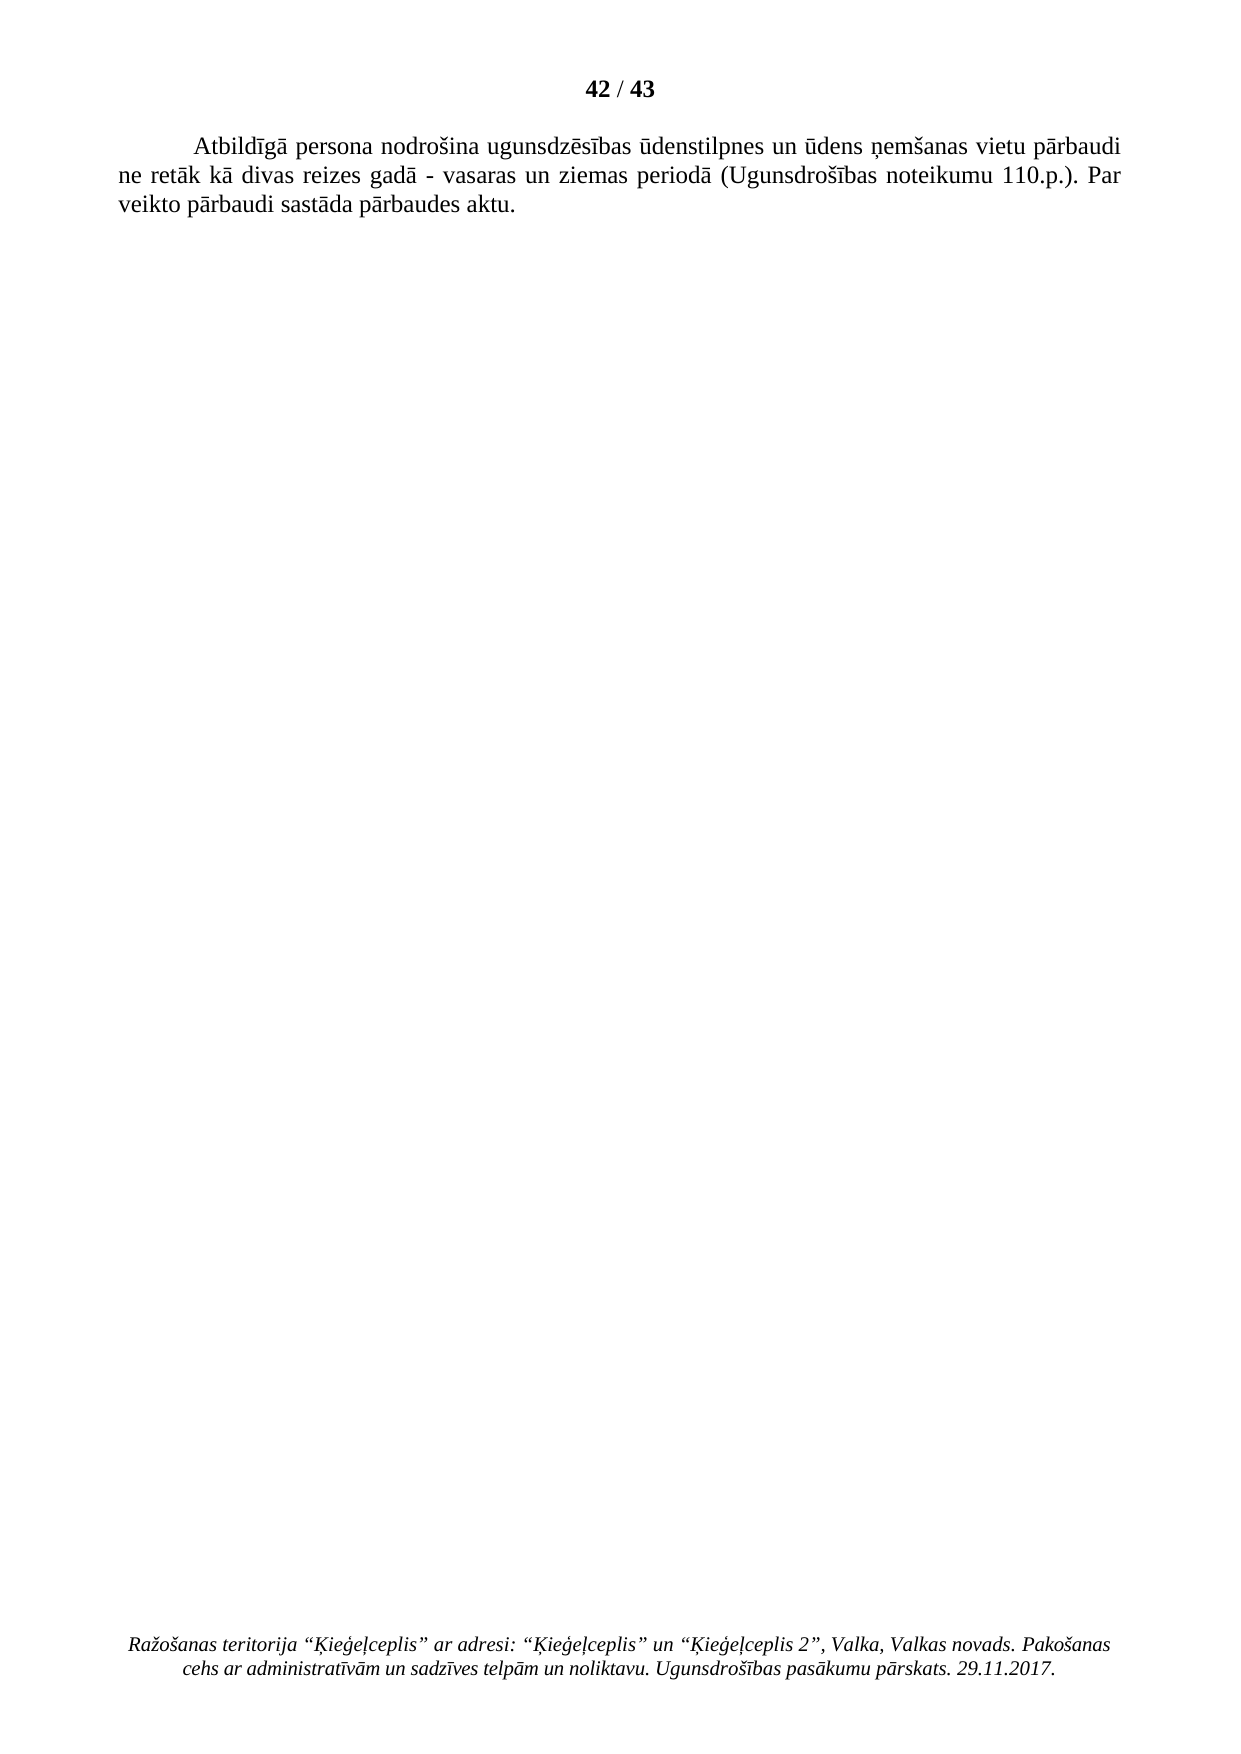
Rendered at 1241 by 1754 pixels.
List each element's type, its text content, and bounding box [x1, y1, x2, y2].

text Atbildīgā persona nodrošina ugunsdzēsības ūdenstilpnes un ūdens ņemšanas vietu pārbaudi ne retāk kā divas reizes gadā - vasaras un ziemas periodā (Ugunsdrošības noteikumu 110.p.). Par veikto pārbaudi sastāda pārbaudes aktu. [118, 131, 1122, 218]
